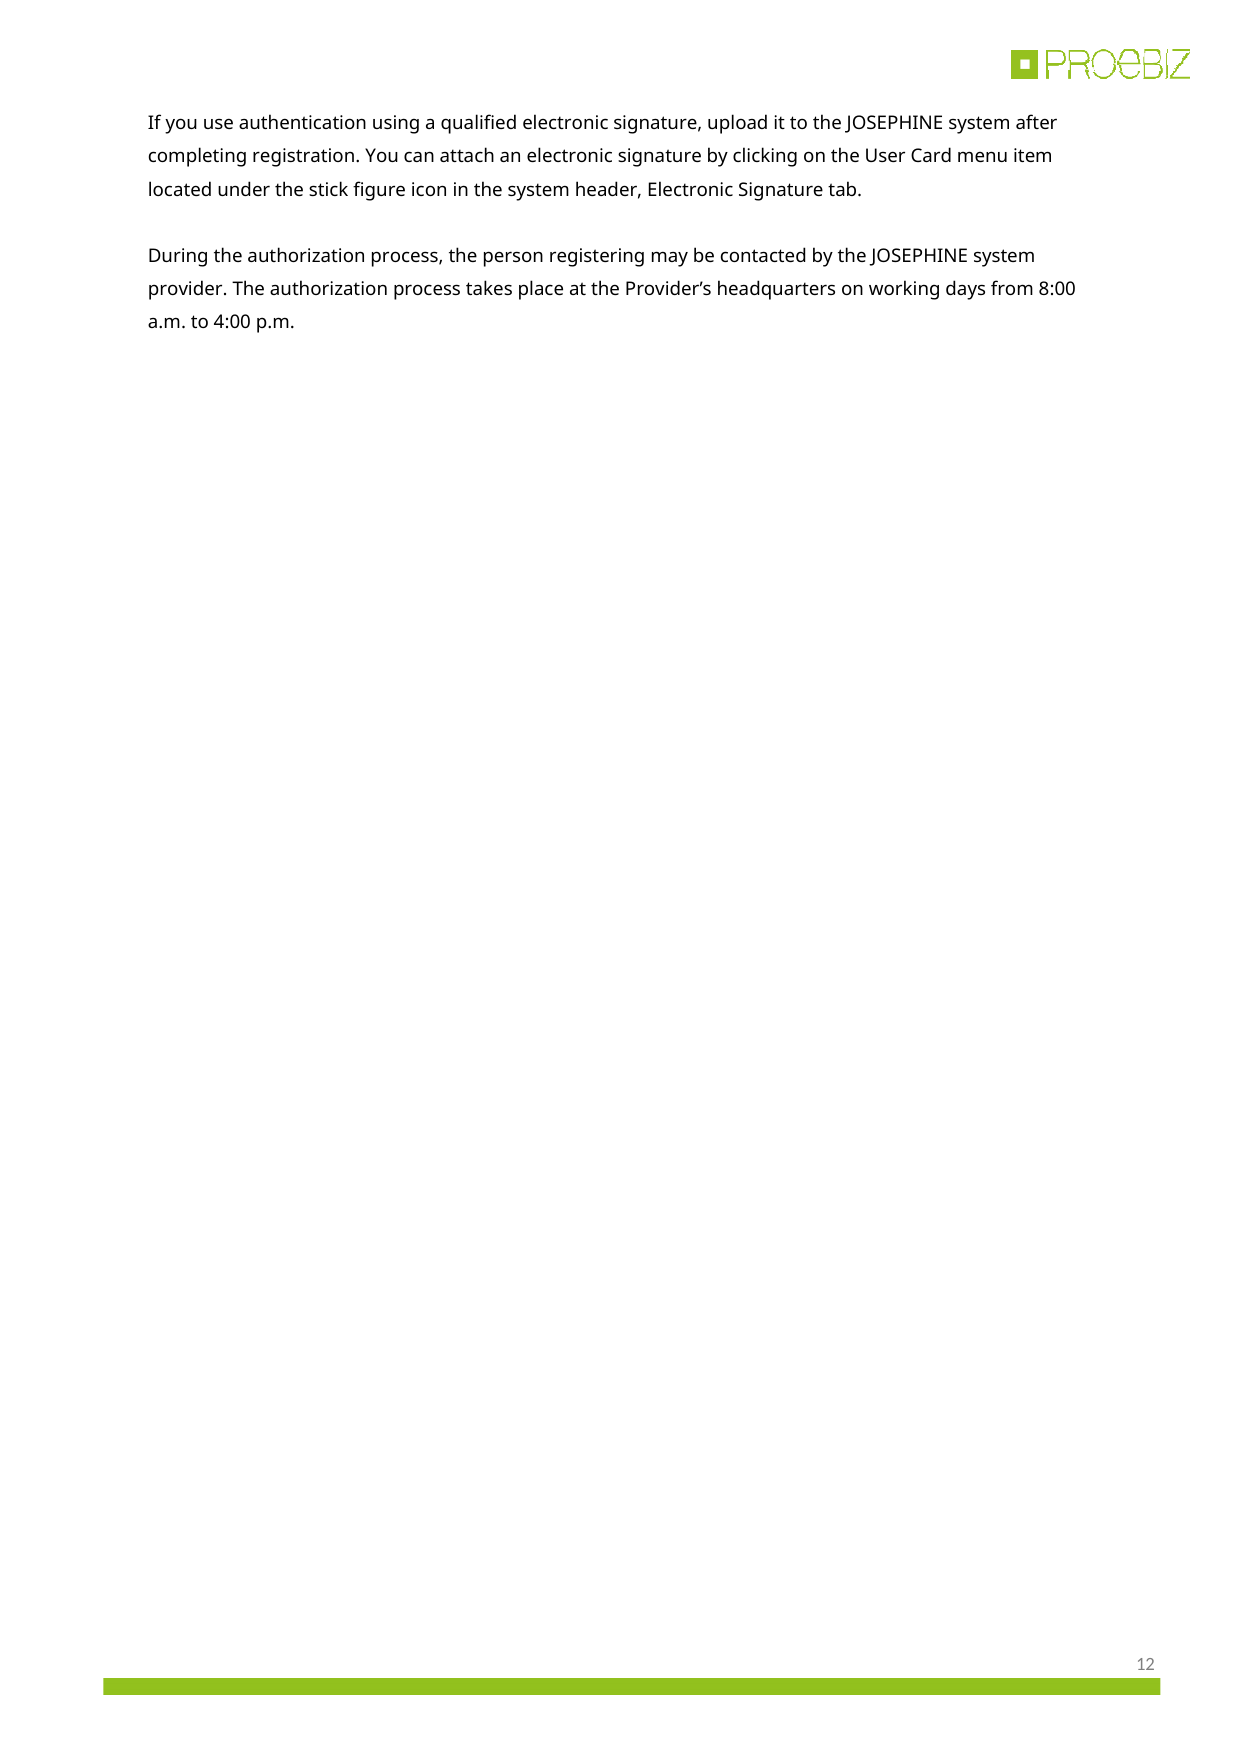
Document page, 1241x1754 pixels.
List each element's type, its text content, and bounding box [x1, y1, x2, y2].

picture [103, 1678, 1161, 1695]
picture [1046, 49, 1190, 79]
text If you use authentication using a qualified electronic signature, upload it to the JOSEPHINE system after completing registration. You can attach an electronic signature by clicking on the User Card menu item located under the stick figure icon in the system header, Electronic Signature tab. [148, 110, 1107, 201]
picture [1011, 50, 1038, 79]
text During the authorization process, the person registering may be contacted by the JOSEPHINE system provider. The authorization process takes place at the Provider’s headquarters on working days from 8:00 a.m. to 4:00 p.m. [148, 242, 1084, 334]
